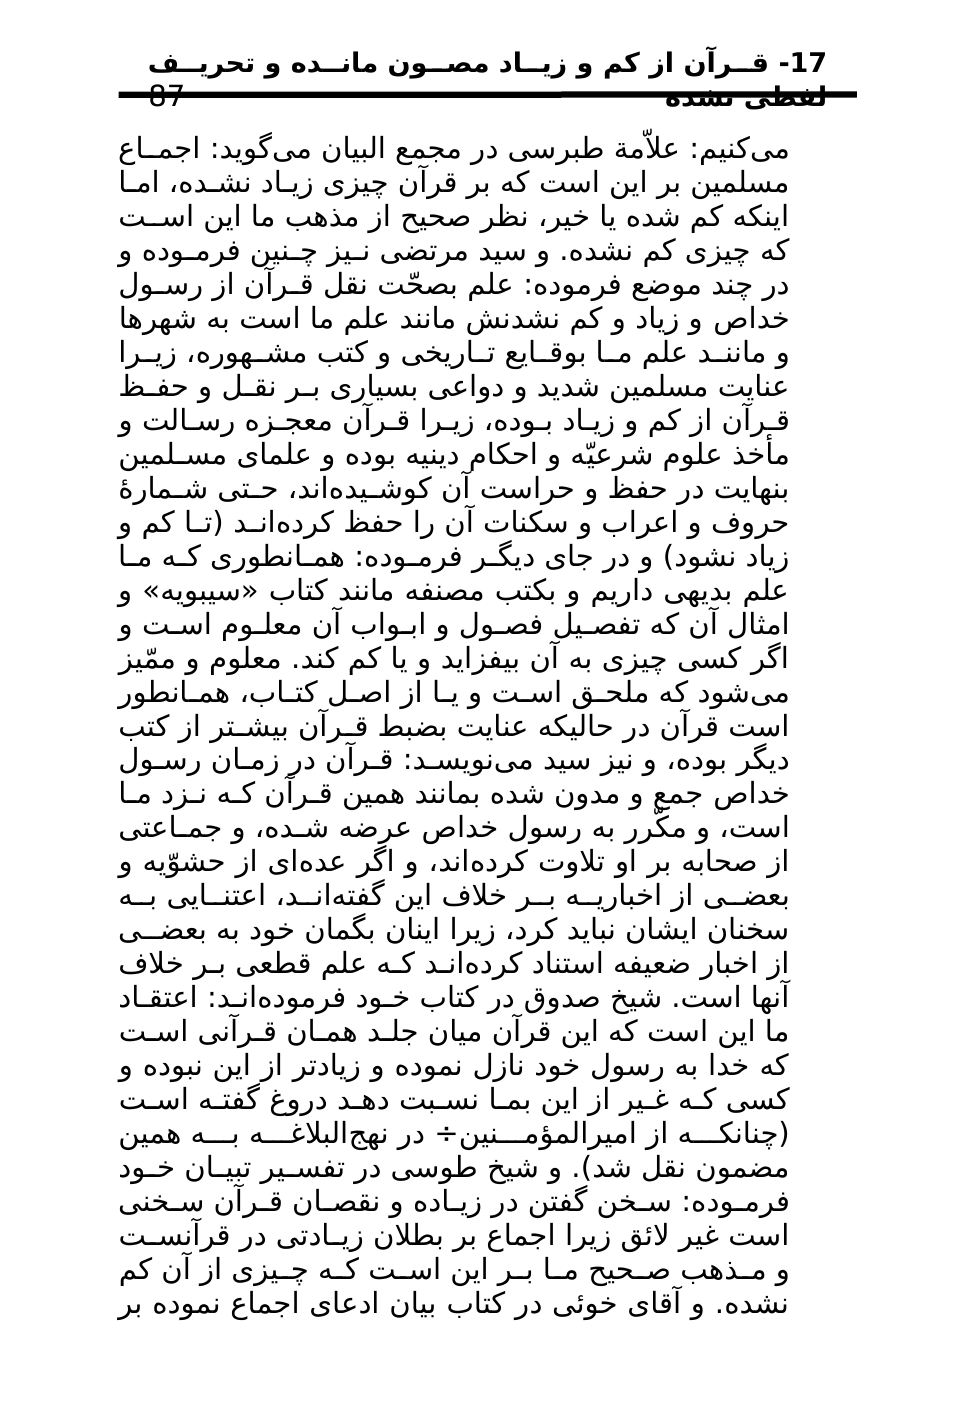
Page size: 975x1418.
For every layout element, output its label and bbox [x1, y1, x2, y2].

list [118, 132, 827, 1320]
